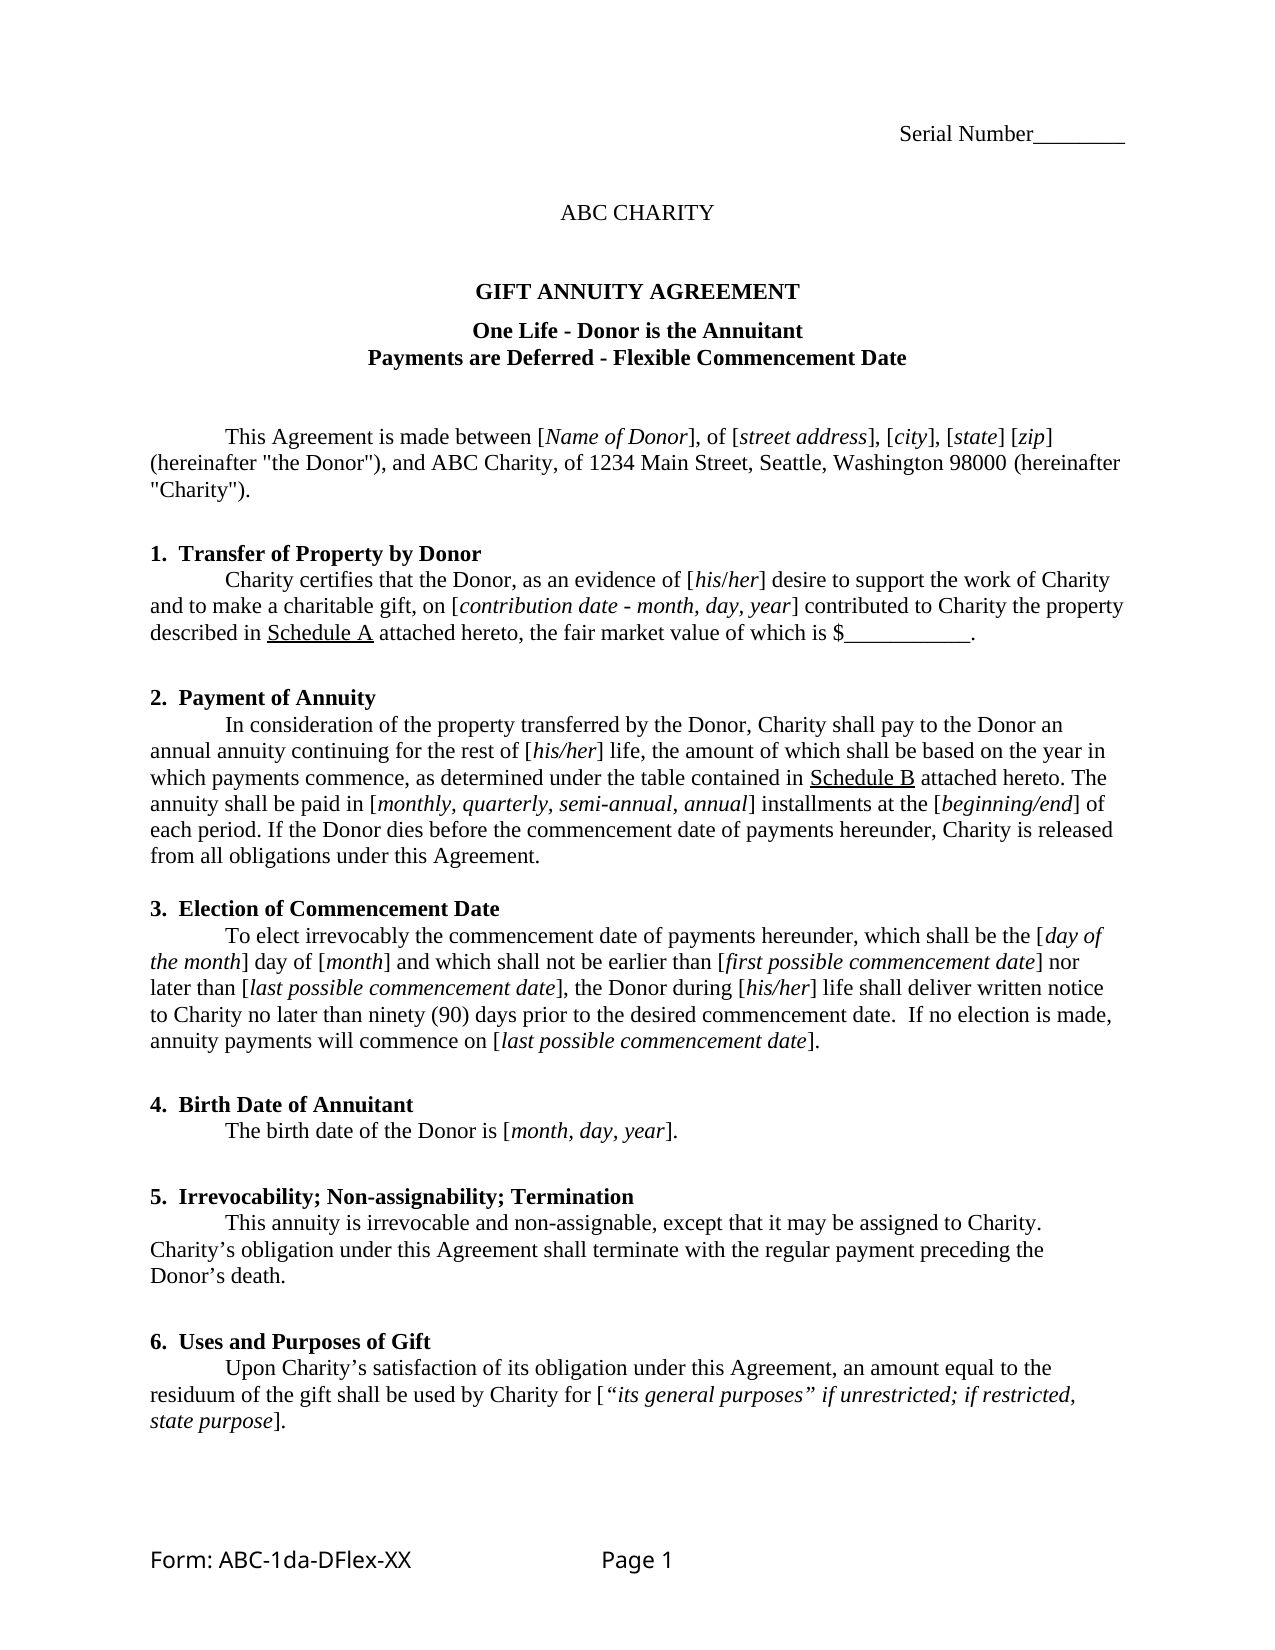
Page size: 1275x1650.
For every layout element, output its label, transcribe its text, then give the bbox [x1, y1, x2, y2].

text 2. Payment of Annuity [150, 684, 1125, 711]
text In consideration of the property transferred by the Donor, Charity shall pay to the Donor an annual annuity continuing for the rest of [his/her] life, the amount of which shall be based on the year in which payments commence, as determined under the table contained in Schedule B attached hereto. The annuity shall be paid in [monthly, quarterly, semi-annual, annual] installments at the [beginning/end] of each period. If the Donor dies before the commencement date of payments hereunder, Charity is released from all obligations under this Agreement. [150, 711, 1125, 869]
text GIFT ANNUITY AGREEMENT [150, 278, 1125, 304]
text Charity certifies that the Donor, as an evidence of [his/her] desire to support the work of Charity and to make a charitable gift, on [contribution date - month, day, year] contributed to Charity the property described in Schedule A attached hereto, the fair market value of which is $___________. [150, 566, 1125, 645]
text The birth date of the Donor is [month, day, year]. [150, 1117, 1125, 1144]
text Upon Charity’s satisfaction of its obligation under this Agreement, an amount equal to the residuum of the gift shall be used by Charity for [“its general purposes” if unrestricted; if restricted, state purpose]. [150, 1354, 1125, 1433]
text This annuity is irrevocable and non-assignable, except that it may be assigned to Charity. Charity’s obligation under this Agreement shall terminate with the regular payment preceding the Donor’s death. [150, 1209, 1125, 1288]
text 5. Irrevocability; Non-assignability; Termination [150, 1183, 1125, 1209]
text 3. Election of Commencement Date [150, 895, 1125, 922]
text ABC CHARITY [150, 199, 1125, 225]
text Payments are Deferred - Flexible Commencement Date [150, 344, 1125, 370]
text 6. Uses and Purposes of Gift [150, 1328, 1125, 1354]
text 4. Birth Date of Annuitant [150, 1091, 1125, 1117]
text One Life - Donor is the Annuitant [150, 318, 1125, 344]
text Serial Number________ [150, 120, 1125, 146]
text To elect irrevocably the commencement date of payments hereunder, which shall be the [day of the month] day of [month] and which shall not be earlier than [first possible commencement date] nor later than [last possible commencement date], the Donor during [his/her] life shall deliver written notice to Charity no later than ninety (90) days prior to the desired commencement date. If no election is made, annuity payments will commence on [last possible commencement date]. [150, 922, 1125, 1053]
text 1. Transfer of Property by Donor [150, 539, 1125, 566]
text This Agreement is made between [Name of Donor], of [street address], [city], [state] [zip] (hereinafter "the Donor"), and ABC Charity, of 1234 Main Street, Seattle, Washington 98000 (hereinafter "Charity"). [150, 423, 1125, 502]
